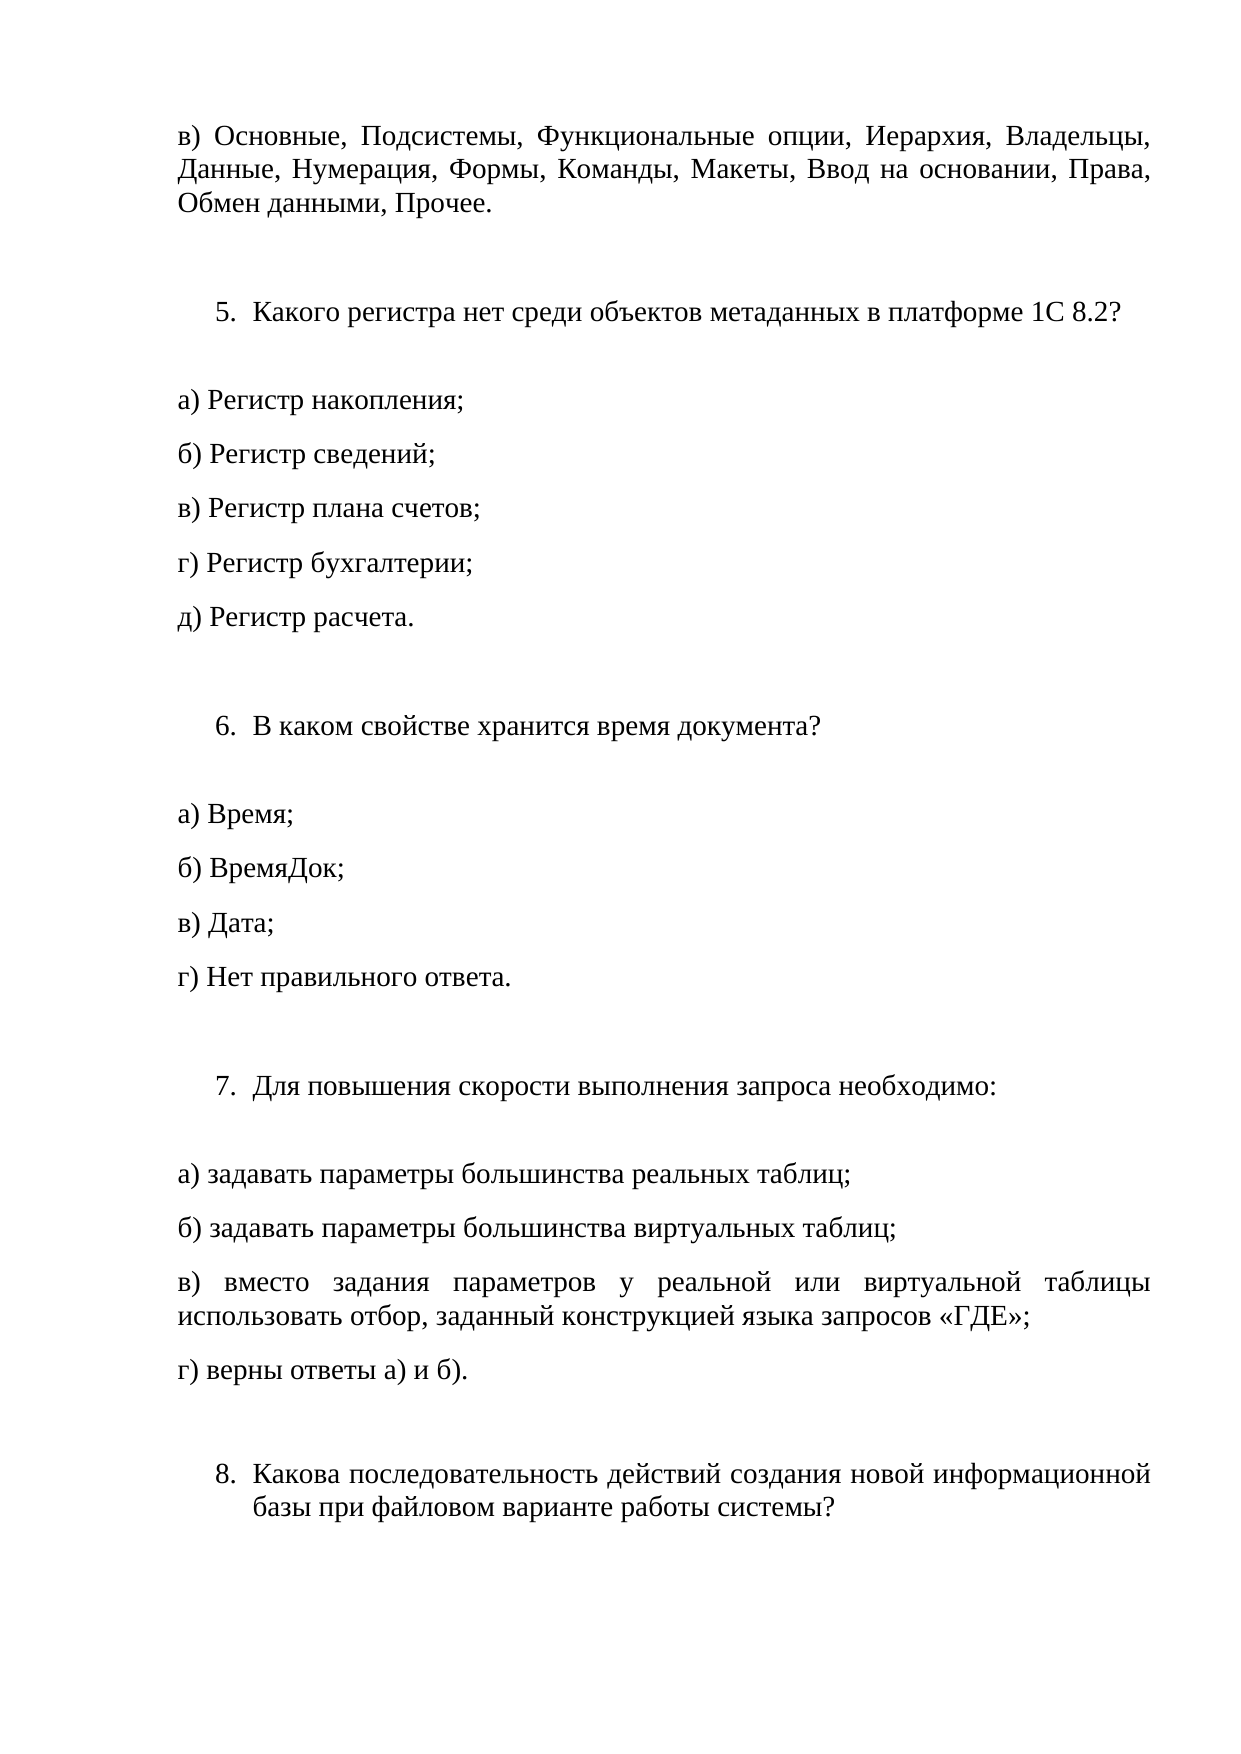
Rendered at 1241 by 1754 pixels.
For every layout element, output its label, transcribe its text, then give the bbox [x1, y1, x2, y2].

text а) задавать параметры большинства реальных таблиц; [177, 1156, 1152, 1189]
list Для повышения скорости выполнения запроса необходимо: [215, 1068, 1152, 1101]
list В каком свойстве хранится время документа? [215, 708, 1152, 742]
text г) Регистр бухгалтерии; [177, 545, 1152, 578]
text а) Время; [177, 796, 1152, 829]
text в) вместо задания параметров у реальной или виртуальной таблицы использовать отбор, заданный конструкцией языка запросов «ГДЕ»; [177, 1264, 1152, 1332]
list Какова последовательность действий создания новой информационной базы при файловом варианте работы системы? [215, 1456, 1152, 1523]
text г) Нет правильного ответа. [177, 959, 1152, 993]
text г) верны ответы а) и б). [177, 1352, 1152, 1386]
text д) Регистр расчета. [177, 599, 1152, 633]
text б) задавать параметры большинства виртуальных таблиц; [177, 1210, 1152, 1244]
text б) Регистр сведений; [177, 436, 1152, 470]
text б) ВремяДок; [177, 850, 1152, 884]
list Какого регистра нет среди объектов метаданных в платформе 1С 8.2? [215, 294, 1152, 327]
text в) Регистр плана счетов; [177, 491, 1152, 524]
text в) Дата; [177, 905, 1152, 938]
text а) Регистр накопления; [177, 382, 1152, 415]
text в) Основные, Подсистемы, Функциональные опции, Иерархия, Владельцы, Данные, Нумерация, Формы, Команды, Макеты, Ввод на основании, Права, Обмен данными, Прочее. [177, 118, 1152, 219]
